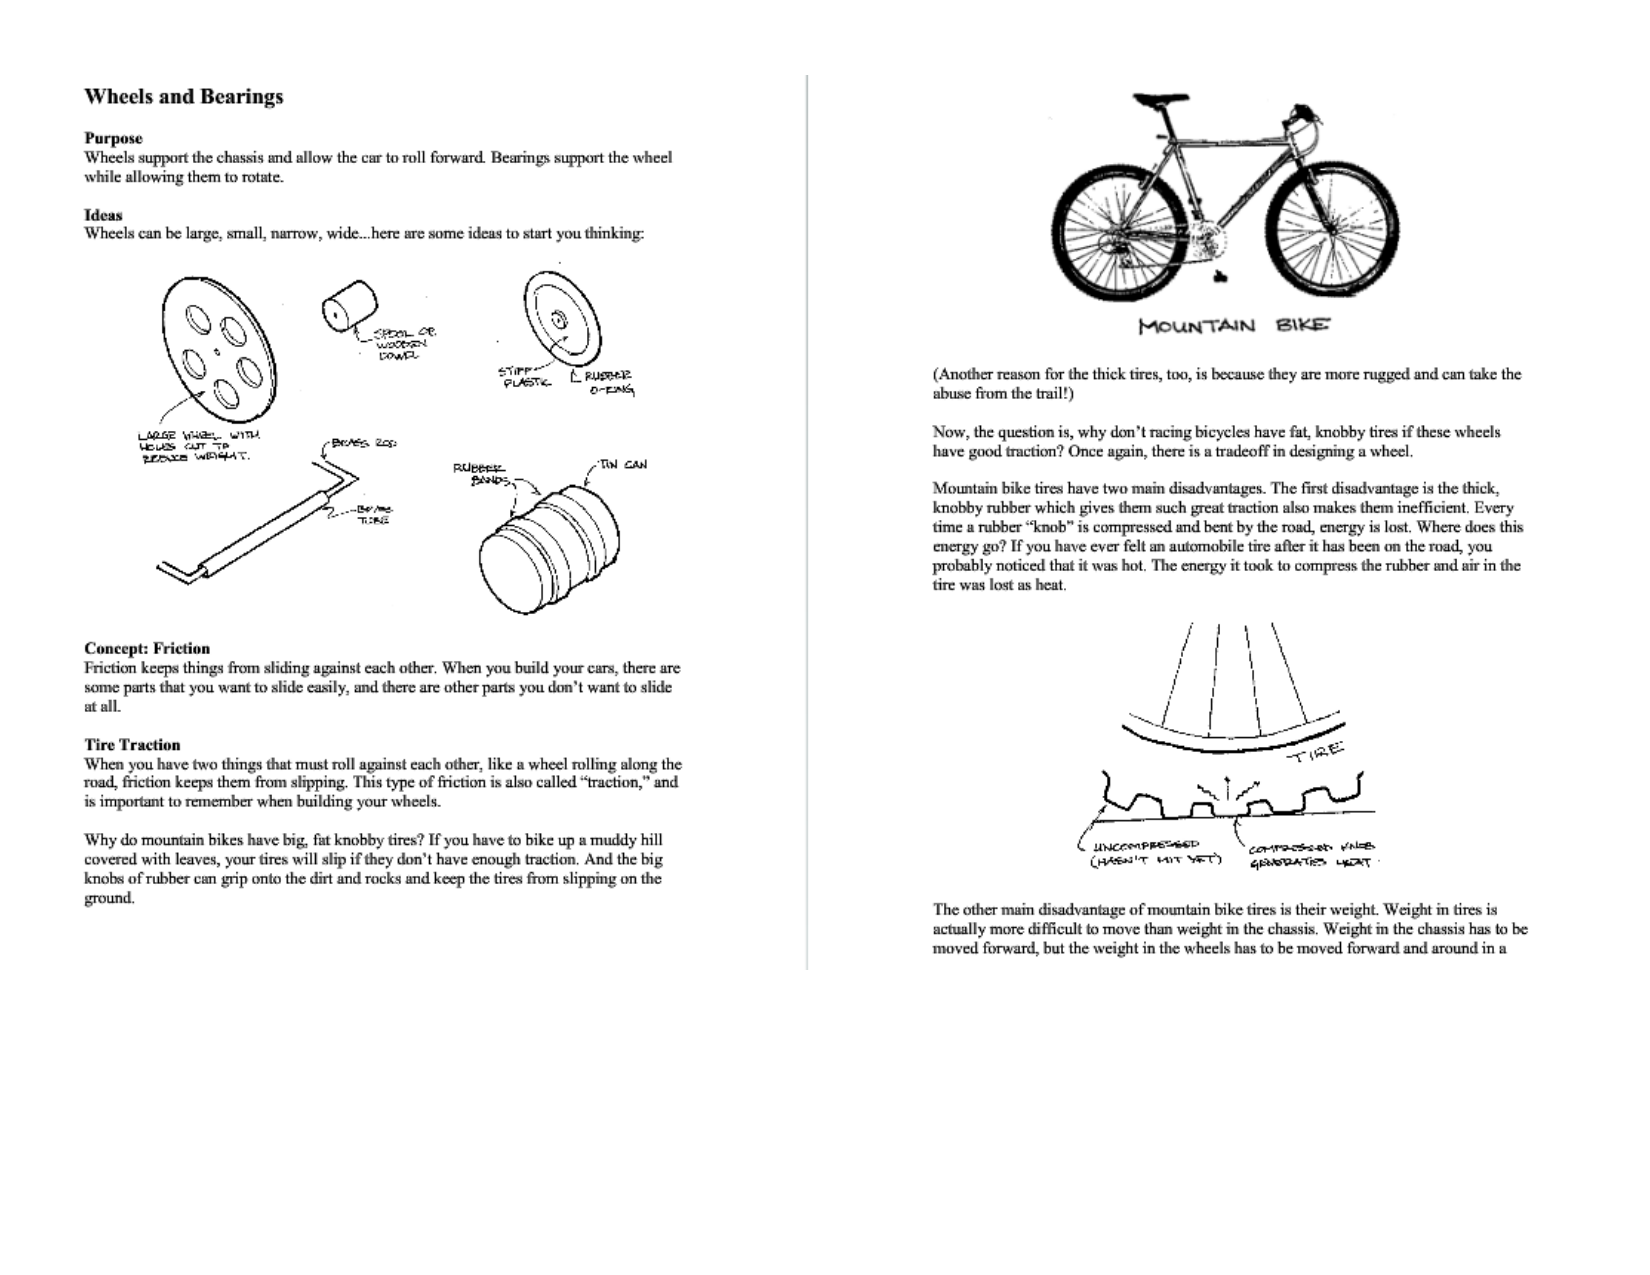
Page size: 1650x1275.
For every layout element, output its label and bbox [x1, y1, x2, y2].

picture [75, 75, 1537, 970]
